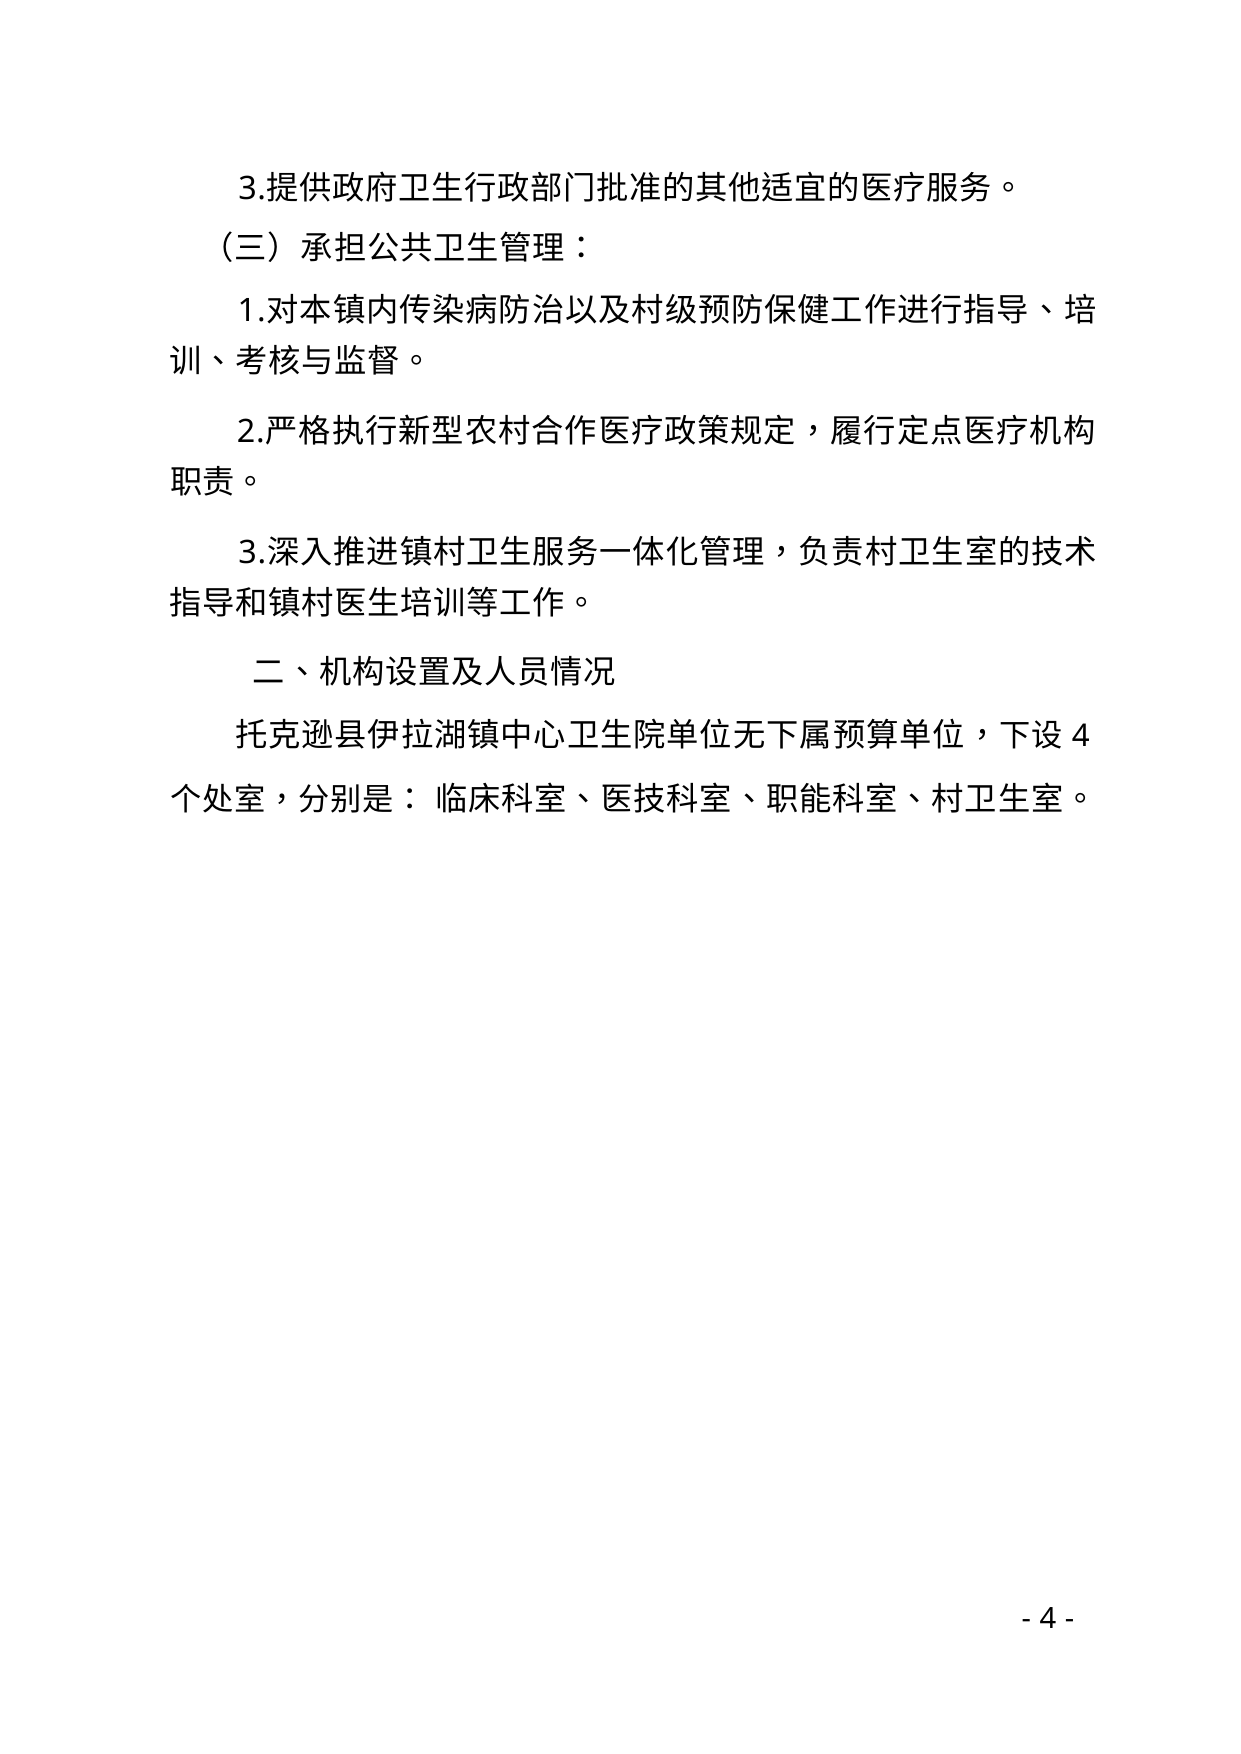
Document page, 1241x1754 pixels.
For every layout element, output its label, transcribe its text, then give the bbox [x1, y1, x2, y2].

text 二、机构设置及人员情况 [253, 650, 1103, 692]
text 托克逊县伊拉湖镇中心卫生院单位无下属预算单位，下设 4 个处室，分别是： 临床科室、医技科室、职能科室、村卫生室。 [170, 712, 1097, 820]
text 3.深入推进镇村卫生服务一体化管理，负责村卫生室的技术 指导和镇村医生培训等工作。 [169, 529, 1103, 624]
text 1.对本镇内传染病防治以及村级预防保健工作进行指导、培 训、考核与监督。 [169, 287, 1103, 382]
text 3.提供政府卫生行政部门批准的其他适宜的医疗服务。 [238, 167, 1103, 207]
text （三）承担公共卫生管理： [201, 227, 1103, 267]
text 2.严格执行新型农村合作医疗政策规定，履行定点医疗机构 职责。 [170, 408, 1103, 503]
